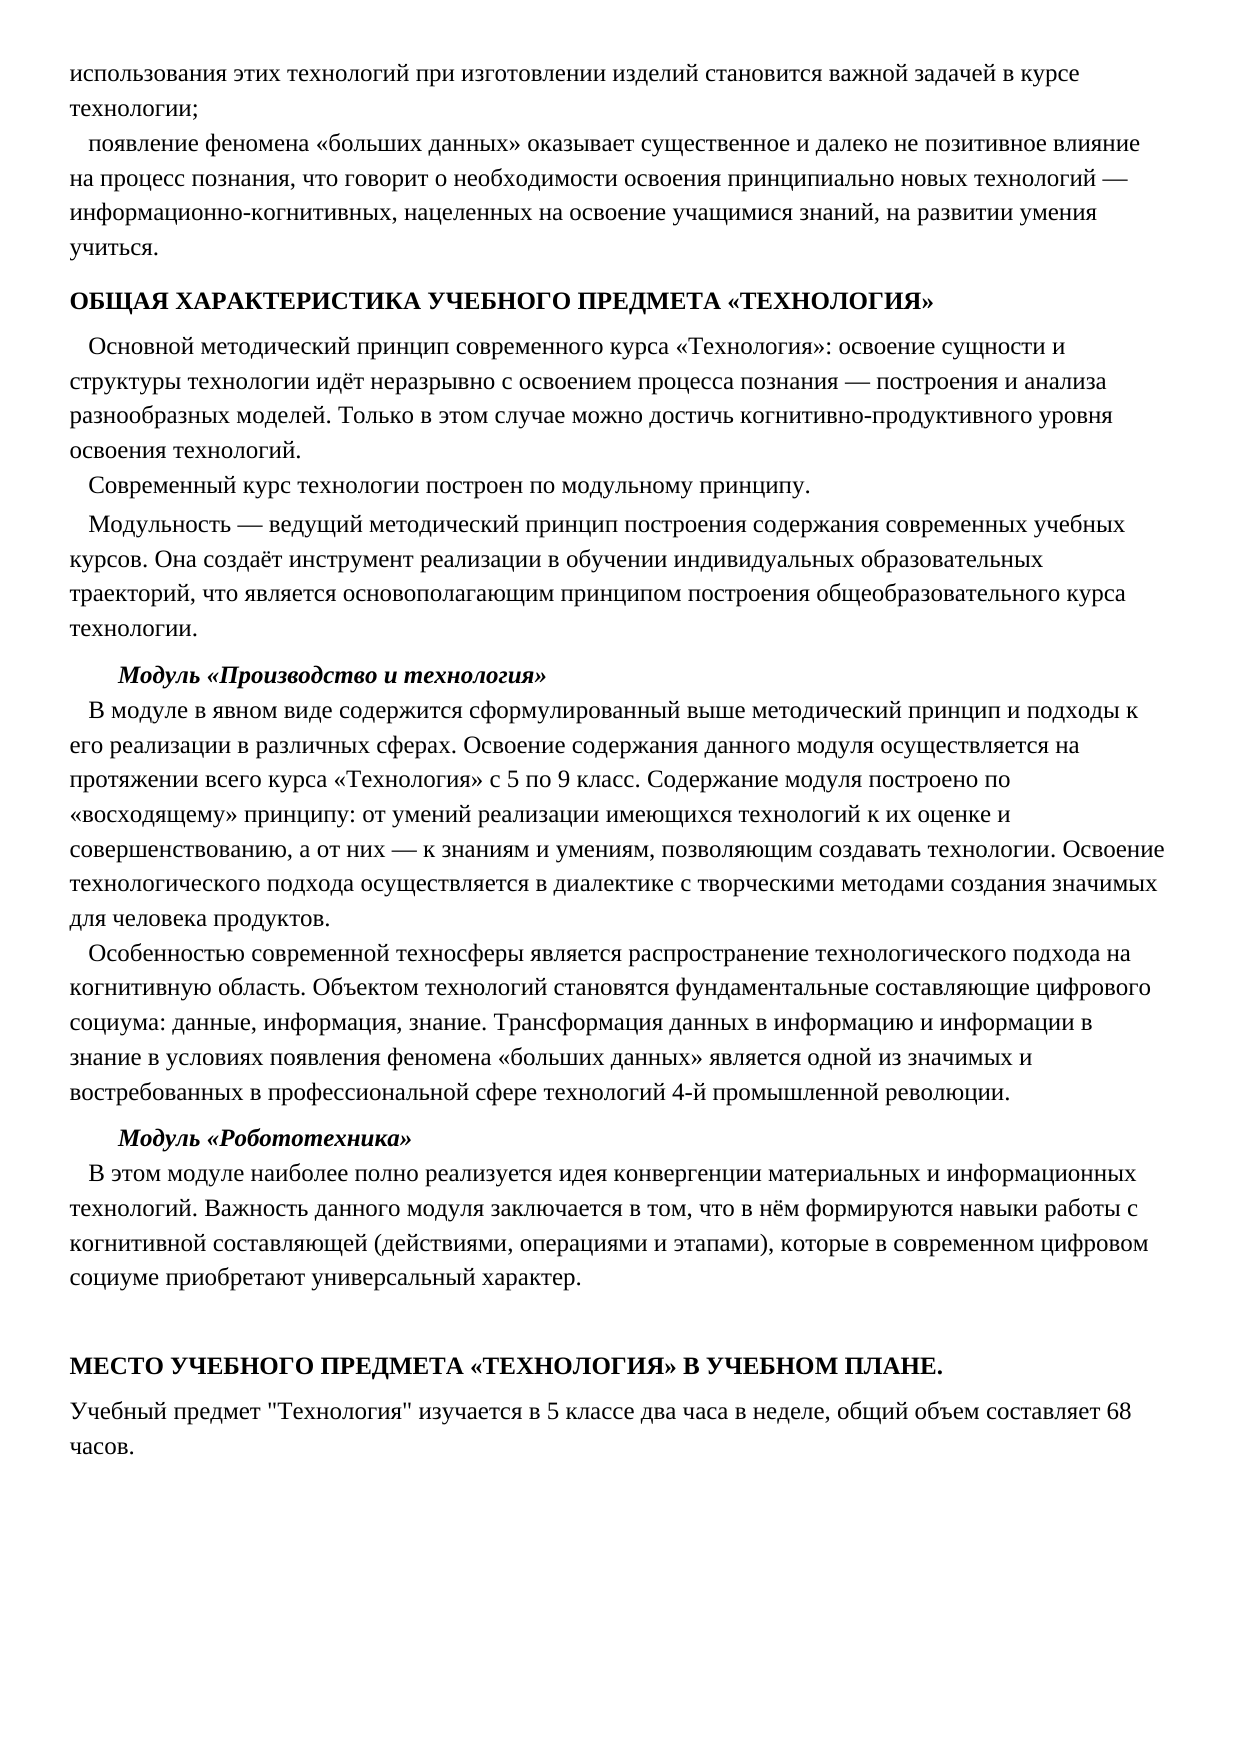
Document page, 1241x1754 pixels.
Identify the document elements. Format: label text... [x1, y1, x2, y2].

subtitle Модуль «Производство и технология» [88, 660, 1184, 689]
text В этом модуле наиболее полно реализуется идея конвергенции материальных и информационных технологий. Важность данного модуля заключается в том, что в нём формируются навыки работы с когнитивной составляющей (действиями, операциями и этапами), которые в современном цифровом социуме приобретают универсальный характер. [69, 1158, 1152, 1291]
subtitle ОБЩАЯ ХАРАКТЕРИСТИКА УЧЕБНОГО ПРЕДМЕТА «ТЕХНОЛОГИЯ» [69, 286, 1184, 315]
text В модуле в явном виде содержится сформулированный выше методический принцип и подходы к его реализации в различных сферах. Освоение содержания данного модуля осуществляется на протяжении всего курса «Технология» с 5 по 9 класс. Содержание модуля построено по [69, 695, 1141, 793]
text «восходящему» принципу: от умений реализации имеющихся технологий к их оценке и совершенствованию, а от них — к знаниям и умениям, позволяющим создавать технологии. Освоение технологического подхода осуществляется в диалектике с творческими методами создания значимых для человека продуктов. [69, 799, 1168, 932]
text Учебный предмет "Технология" изучается в 5 классе два часа в неделе, общий объем составляет 68 часов. [69, 1396, 1184, 1460]
subtitle МЕСТО УЧЕБНОГО ПРЕДМЕТА «ТЕХНОЛОГИЯ» В УЧЕБНОМ ПЛАНЕ. [69, 1351, 1184, 1380]
subtitle Модуль «Робототехника» [88, 1123, 1184, 1152]
text использования этих технологий при изготовлении изделий становится важной задачей в курсе технологии; [69, 58, 1083, 122]
text Современный курс технологии построен по модульному принципу. [88, 470, 1184, 499]
text появление феномена «больших данных» оказывает существенное и далеко не позитивное влияние на процесс познания, что говорит о необходимости освоения принципиально новых технологий — информационно-когнитивных, нацеленных на освоение учащимися знаний, на развитии умения учиться. [69, 128, 1141, 261]
text Модульность — ведущий методический принцип построения содержания современных учебных курсов. Она создаёт инструмент реализации в обучении индивидуальных образовательных траекторий, что является основополагающим принципом построения общеобразовательного курса технологии. [69, 509, 1129, 642]
text Основной методический принцип современного курса «Технология»: освоение сущности и структуры технологии идёт неразрывно с освоением процесса познания — построения и анализа разнообразных моделей. Только в этом случае можно достичь когнитивно-продуктивного уровня освоения технологий. [69, 331, 1116, 464]
text Особенностью современной техносферы является распространение технологического подхода на когнитивную область. Объектом технологий становятся фундаментальные составляющие цифрового социума: данные, информация, знание. Трансформация данных в информацию и информации в знание в условиях появления феномена «больших данных» является одной из значимых и востребованных в профессиональной сфере технологий 4-й промышленной революции. [69, 938, 1159, 1105]
